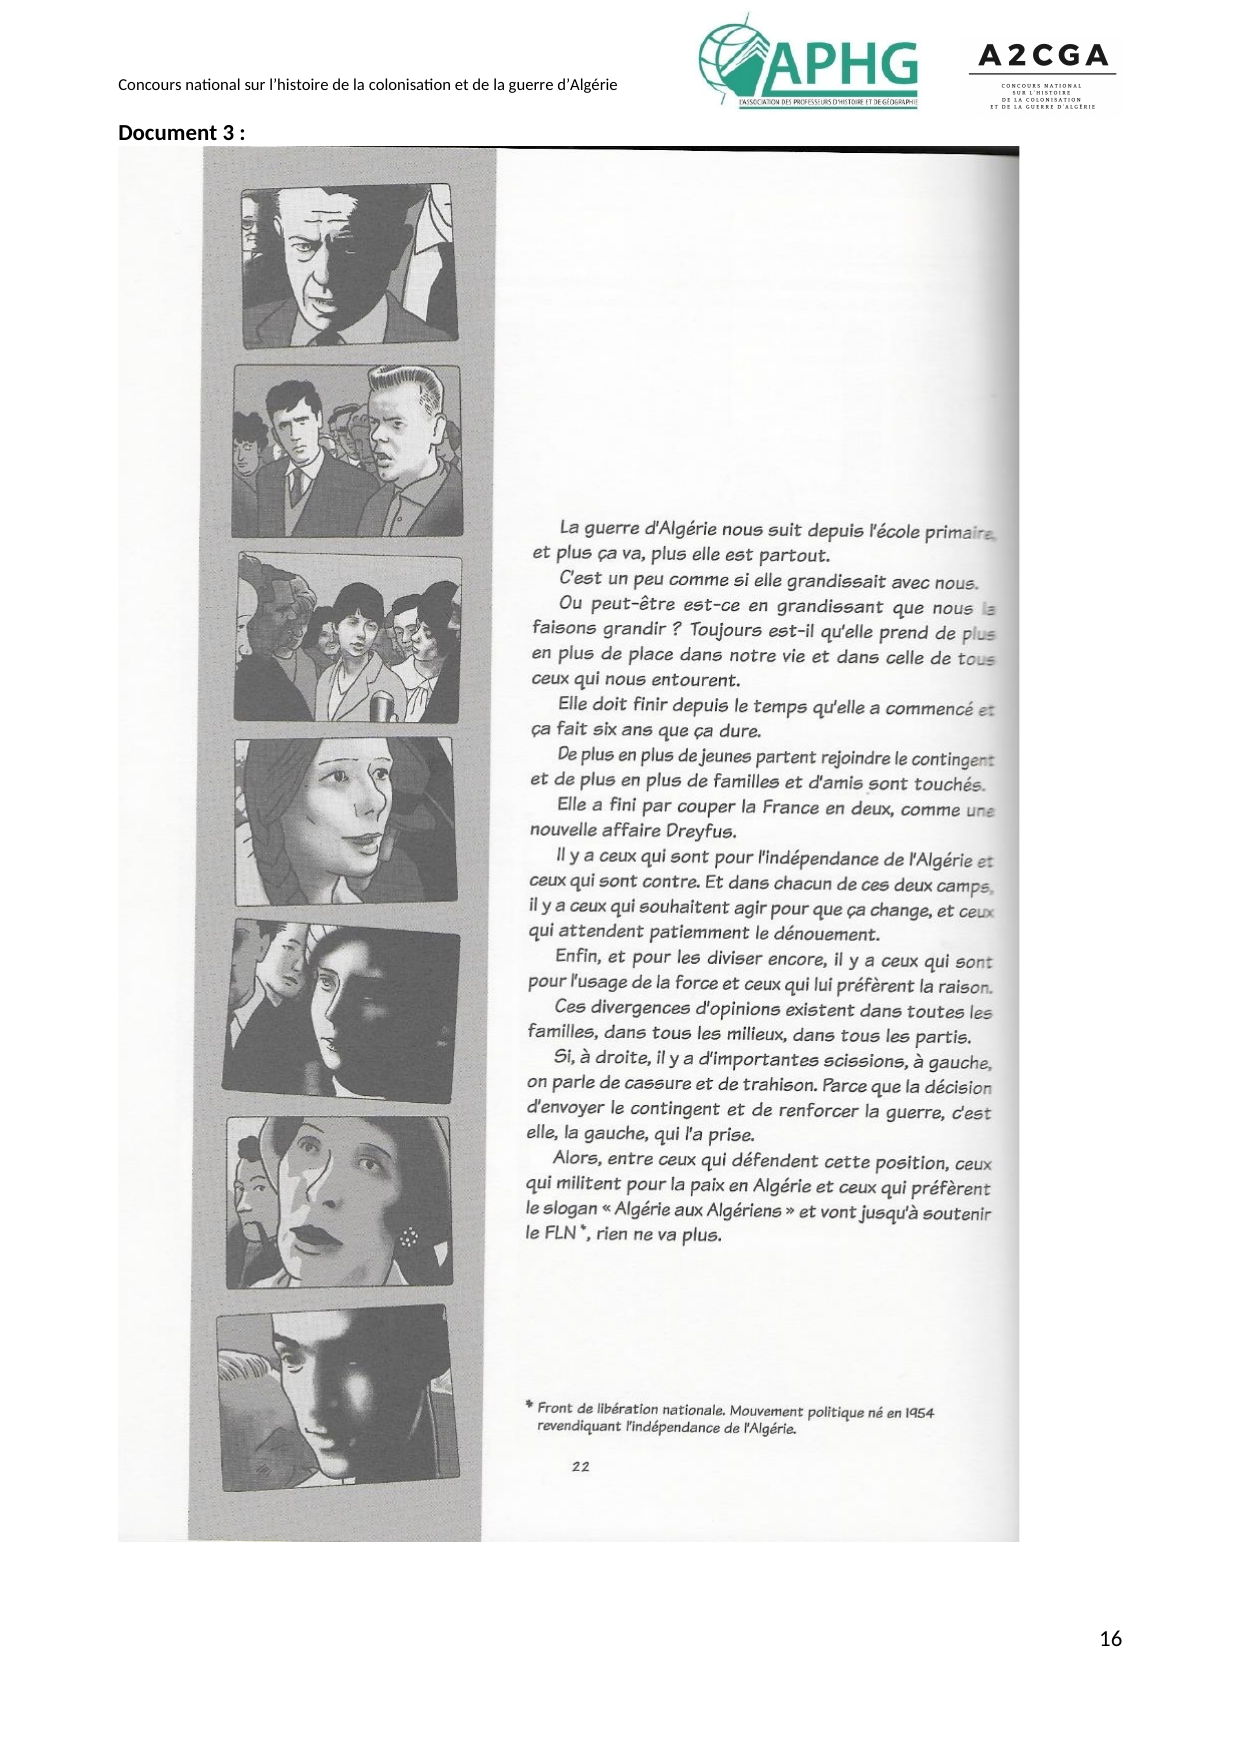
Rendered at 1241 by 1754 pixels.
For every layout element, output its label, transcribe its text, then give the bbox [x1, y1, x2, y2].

picture [693, 6, 923, 118]
picture [960, 35, 1123, 118]
text Document 3 : [118, 118, 1122, 146]
picture [118, 146, 1020, 1542]
